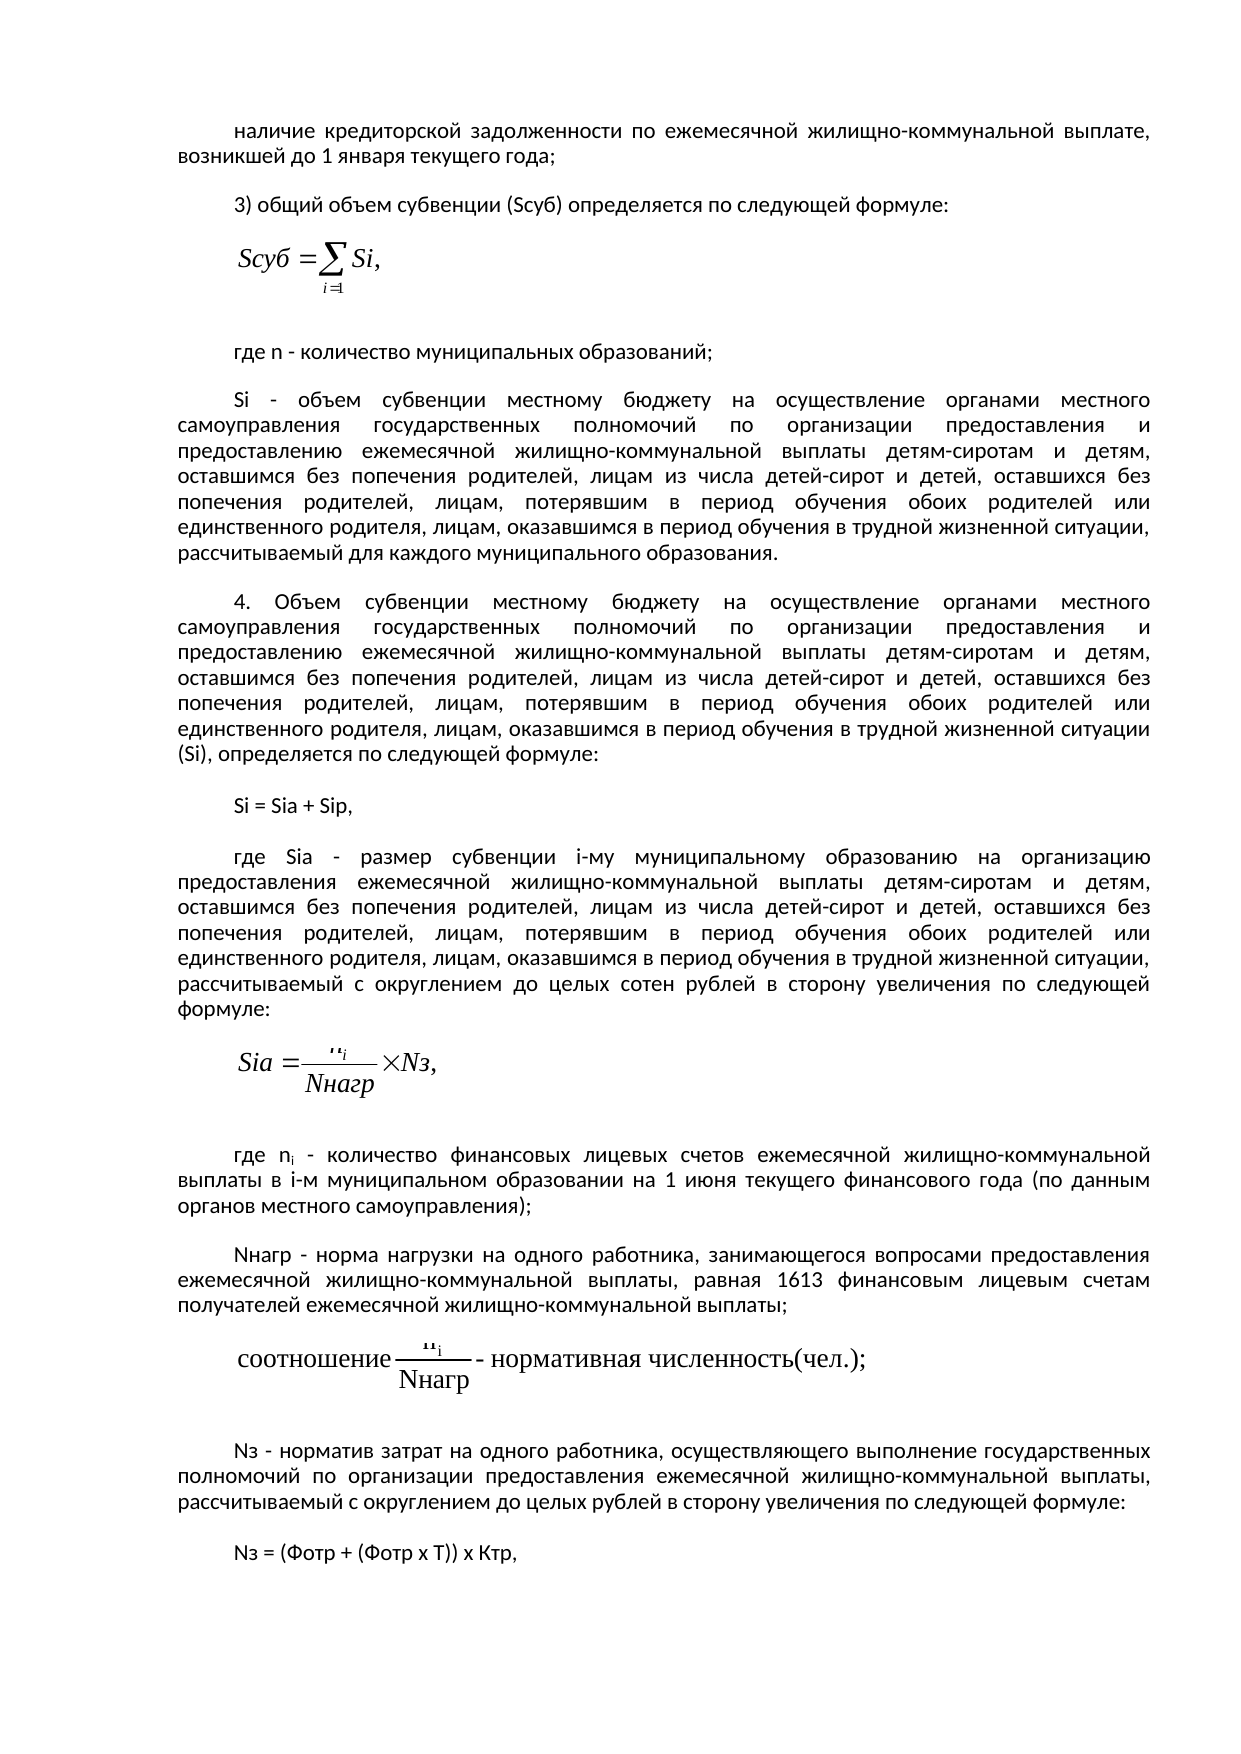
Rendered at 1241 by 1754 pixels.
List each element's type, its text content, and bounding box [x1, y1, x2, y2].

text где Sia - размер субвенции i-му муниципальному образованию на организацию предоставления ежемесячной жилищно-коммунальной выплаты детям-сиротам и детям, оставшимся без попечения родителей, лицам из числа детей-сирот и детей, оставшихся без попечения родителей, лицам, потерявшим в период обучения обоих родителей или единственного родителя, лицам, оказавшимся в период обучения в трудной жизненной ситуации, рассчитываемый с округлением до целых сотен рублей в сторону увеличения по следующей формуле: [177, 844, 1152, 1023]
text 3) общий объем субвенции (Sсуб) определяется по следующей формуле: [177, 192, 1152, 217]
text Nз = (Фотр + (Фотр x Т)) x Ктр, [177, 1541, 1152, 1566]
text Si = Sia + Sip, [177, 793, 1152, 818]
text где ni - количество финансовых лицевых счетов ежемесячной жилищно-коммунальной выплаты в i-м муниципальном образовании на 1 июня текущего финансового года (по данным органов местного самоуправления); [177, 1143, 1152, 1219]
text Nз - норматив затрат на одного работника, осуществляющего выполнение государственных полномочий по организации предоставления ежемесячной жилищно-коммунальной выплаты, рассчитываемый с округлением до целых рублей в сторону увеличения по следующей формуле: [177, 1438, 1152, 1515]
text наличие кредиторской задолженности по ежемесячной жилищно-коммунальной выплате, возникшей до 1 января текущего года; [177, 118, 1152, 169]
text Nнагр - норма нагрузки на одного работника, занимающегося вопросами предоставления ежемесячной жилищно-коммунальной выплаты, равная 1613 финансовым лицевым счетам получателей ежемесячной жилищно-коммунальной выплаты; [177, 1242, 1152, 1318]
text Si - объем субвенции местному бюджету на осуществление органами местного самоуправления государственных полномочий по организации предоставления и предоставлению ежемесячной жилищно-коммунальной выплаты детям-сиротам и детям, оставшимся без попечения родителей, лицам из числа детей-сирот и детей, оставшихся без попечения родителей, лицам, потерявшим в период обучения обоих родителей или единственного родителя, лицам, оказавшимся в период обучения в трудной жизненной ситуации, рассчитываемый для каждого муниципального образования. [177, 387, 1152, 566]
text 4. Объем субвенции местному бюджету на осуществление органами местного самоуправления государственных полномочий по организации предоставления и предоставлению ежемесячной жилищно-коммунальной выплаты детям-сиротам и детям, оставшимся без попечения родителей, лицам из числа детей-сирот и детей, оставшихся без попечения родителей, лицам, потерявшим в период обучения обоих родителей или единственного родителя, лицам, оказавшимся в период обучения в трудной жизненной ситуации (Si), определяется по следующей формуле: [177, 589, 1152, 767]
text где n - количество муниципальных образований; [177, 339, 1152, 364]
